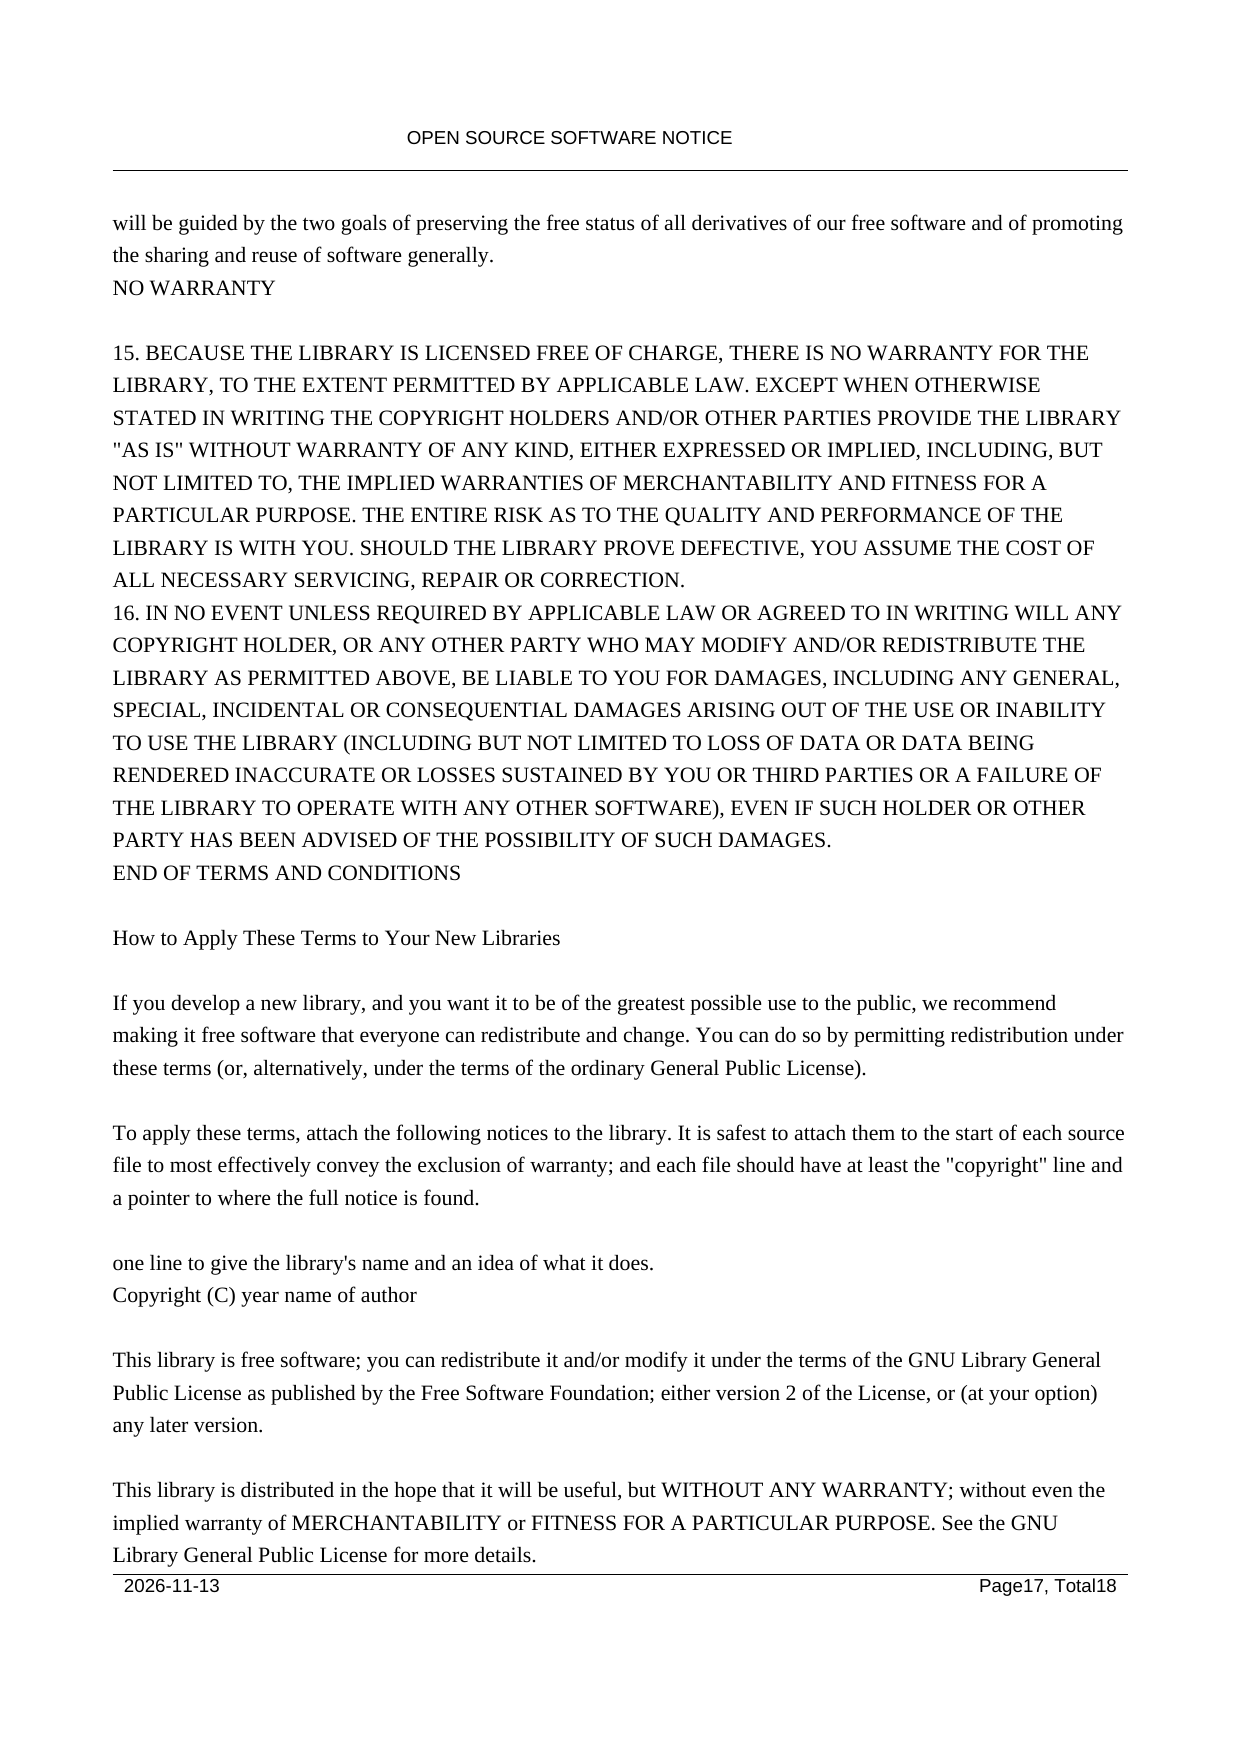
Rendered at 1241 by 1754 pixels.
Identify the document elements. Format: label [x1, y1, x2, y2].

text [112, 206, 1128, 1571]
